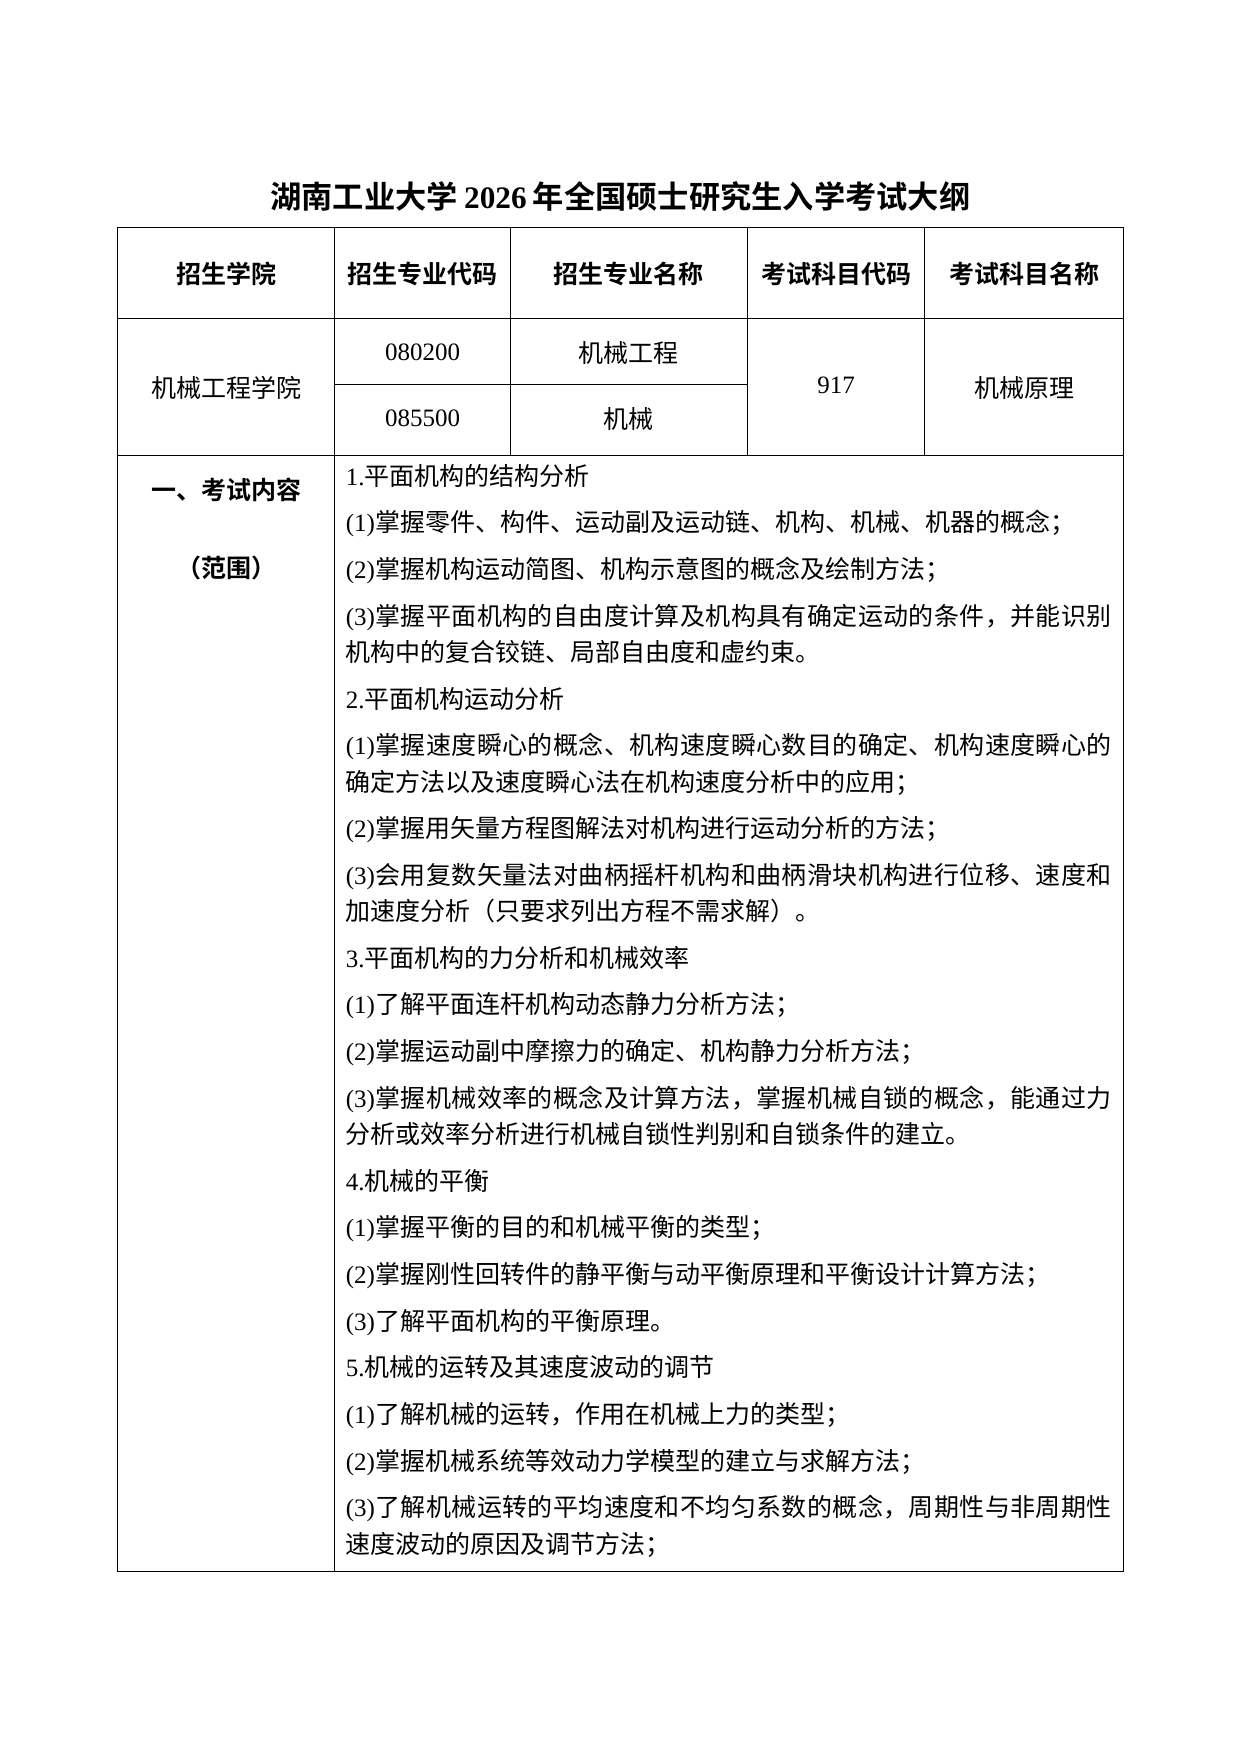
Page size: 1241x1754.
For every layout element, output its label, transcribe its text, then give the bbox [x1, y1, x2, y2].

table_header 考试科目名称 [925, 228, 1123, 318]
text 湖南工业大学2026年全国硕士研究生入学考试大纲 [187, 162, 1053, 227]
table_cell 机械工程学院 [118, 319, 334, 455]
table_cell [335, 456, 1123, 1571]
table_cell 917 [748, 319, 924, 455]
table_cell 一、考试内容 （范围） [118, 456, 334, 1571]
table_header 招生专业名称 [511, 228, 747, 318]
table_cell 机械工程 [511, 319, 747, 384]
table_cell 080200 [335, 319, 510, 384]
table_cell 机械原理 [925, 319, 1123, 455]
table_header 招生专业代码 [335, 228, 510, 318]
table_cell 机械 [511, 385, 747, 455]
table_cell 085500 [335, 385, 510, 455]
table_header 考试科目代码 [748, 228, 924, 318]
table_header 招生学院 [118, 228, 334, 318]
